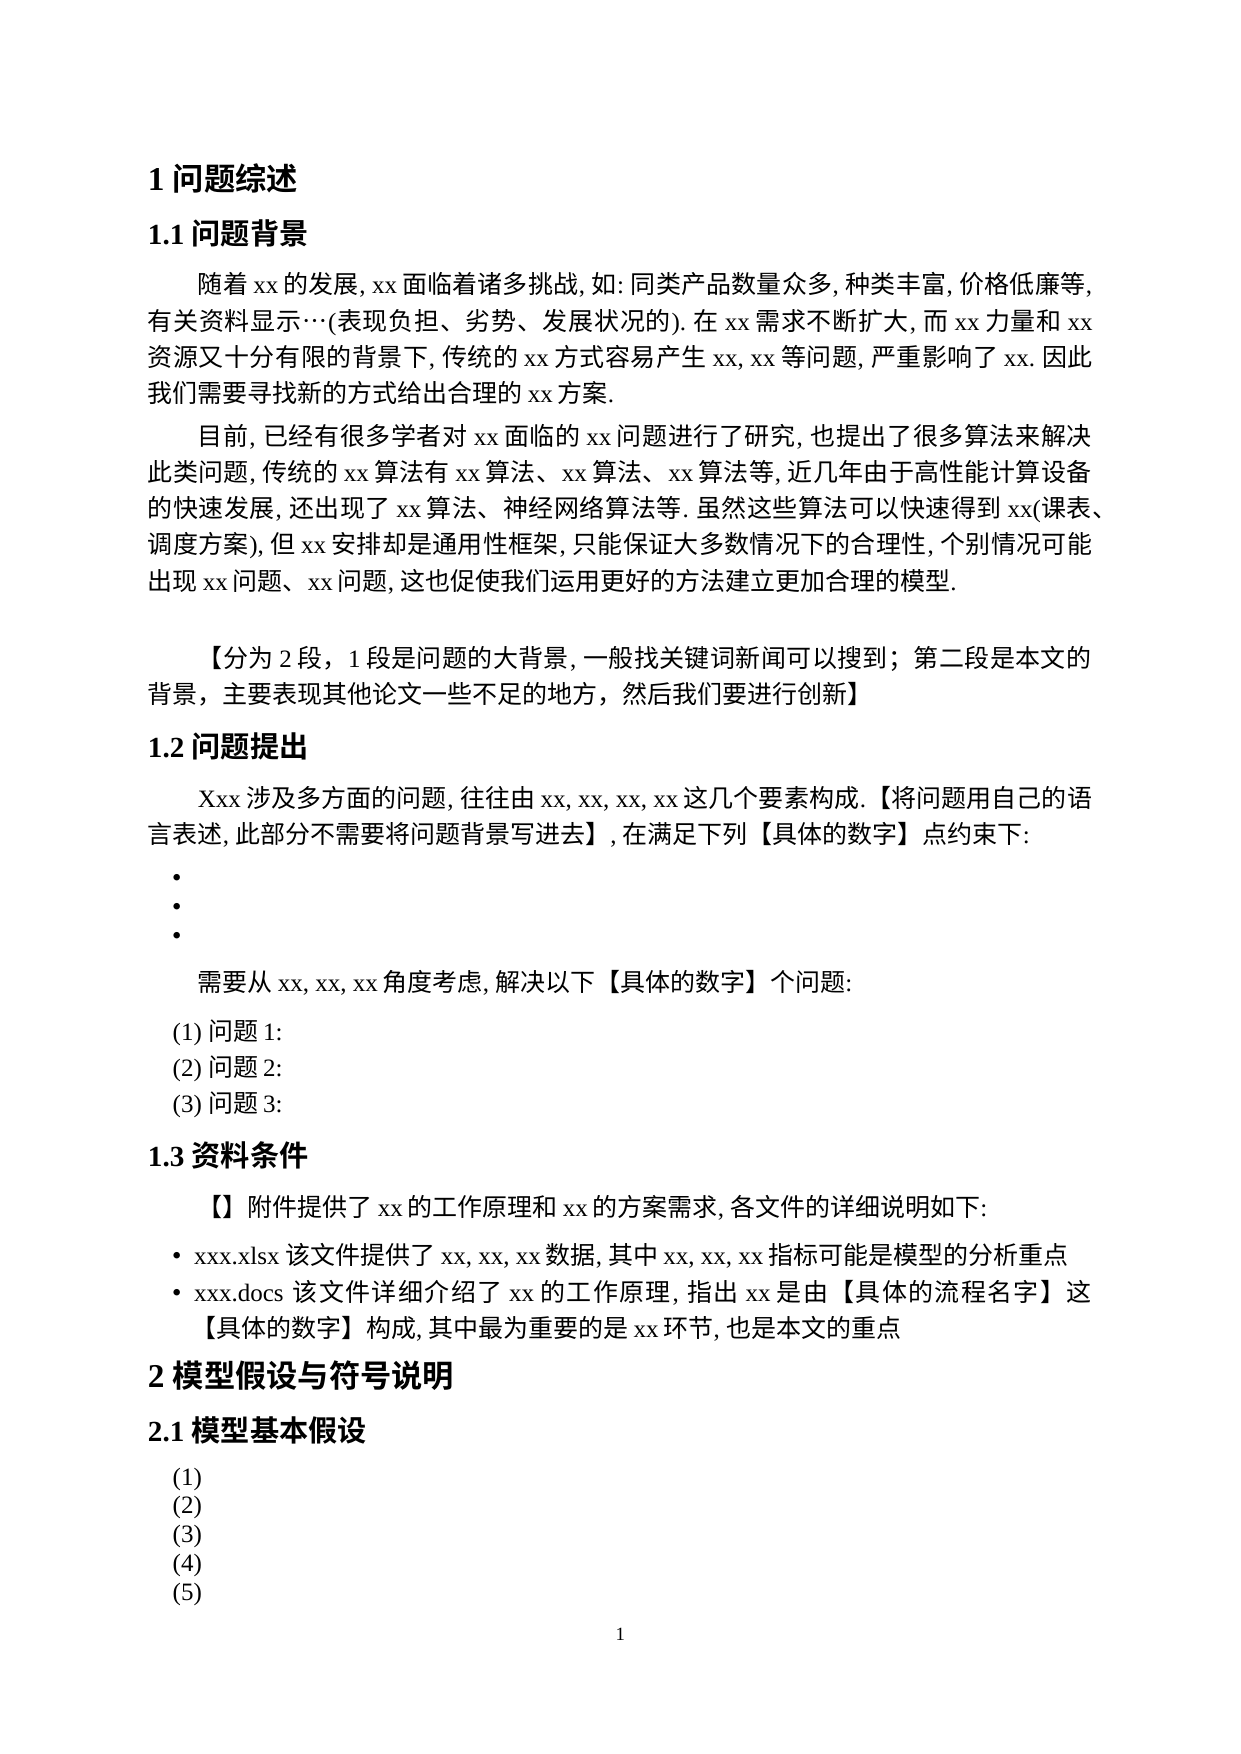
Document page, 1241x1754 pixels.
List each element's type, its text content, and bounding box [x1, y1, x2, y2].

subtitle 问题背景 [148, 210, 1092, 252]
text 需要从xx, xx, xx角度考虑, 解决以下【具体的数字】个问题: [148, 962, 1092, 998]
text 问题2: [172, 1047, 1092, 1083]
text 目前, 已经有很多学者对xx面临的xx问题进行了研究, 也提出了很多算法来解决此类问题, 传统的xx算法有xx算法、xx算法、xx算法等, 近几年由于高性能计算设备的快速发展, 还出现了xx算法、神经网络算法等. 虽然这些算法可以快速得到xx(课表、调度方案), 但xx安排却是通用性框架, 只能保证大多数情况下的合理性, 个别情况可能出现xx问题、xx问题, 这也促使我们运用更好的方法建立更加合理的模型. [148, 416, 1092, 597]
subtitle 问题综述 [148, 160, 1092, 198]
subtitle 模型假设与符号说明 [148, 1357, 1092, 1394]
subtitle 问题提出 [148, 724, 1092, 766]
subtitle 模型基本假设 [148, 1407, 1092, 1449]
text xxx.docs 该文件详细介绍了xx的工作原理, 指出xx是由【具体的流程名字】这【具体的数字】构成, 其中最为重要的是xx环节, 也是本文的重点 [172, 1272, 1092, 1344]
text Xxx涉及多方面的问题, 往往由xx, xx, xx, xx这几个要素构成.【将问题用自己的语言表述, 此部分不需要将问题背景写进去】, 在满足下列【具体的数字】点约束下: [148, 778, 1092, 851]
text xxx.xlsx 该文件提供了xx, xx, xx数据, 其中xx, xx, xx指标可能是模型的分析重点 [172, 1236, 1092, 1272]
text 【分为2段，1段是问题的大背景, 一般找关键词新闻可以搜到；第二段是本文的背景，主要表现其他论文一些不足的地方，然后我们要进行创新】 [148, 639, 1092, 711]
text 【】附件提供了xx的工作原理和xx的方案需求, 各文件的详细说明如下: [148, 1187, 1092, 1223]
text 问题3: [172, 1083, 1092, 1120]
text 问题1: [172, 1011, 1092, 1047]
text 随着xx的发展, xx面临着诸多挑战, 如: 同类产品数量众多, 种类丰富, 价格低廉等, 有关资料显示…(表现负担、劣势、发展状况的). 在xx需求不断扩大, 而xx力量和xx资源又十分有限的背景下, 传统的xx方式容易产生xx, xx等问题, 严重影响了xx. 因此我们需要寻找新的方式给出合理的xx方案. [148, 265, 1092, 410]
subtitle 资料条件 [148, 1132, 1092, 1174]
